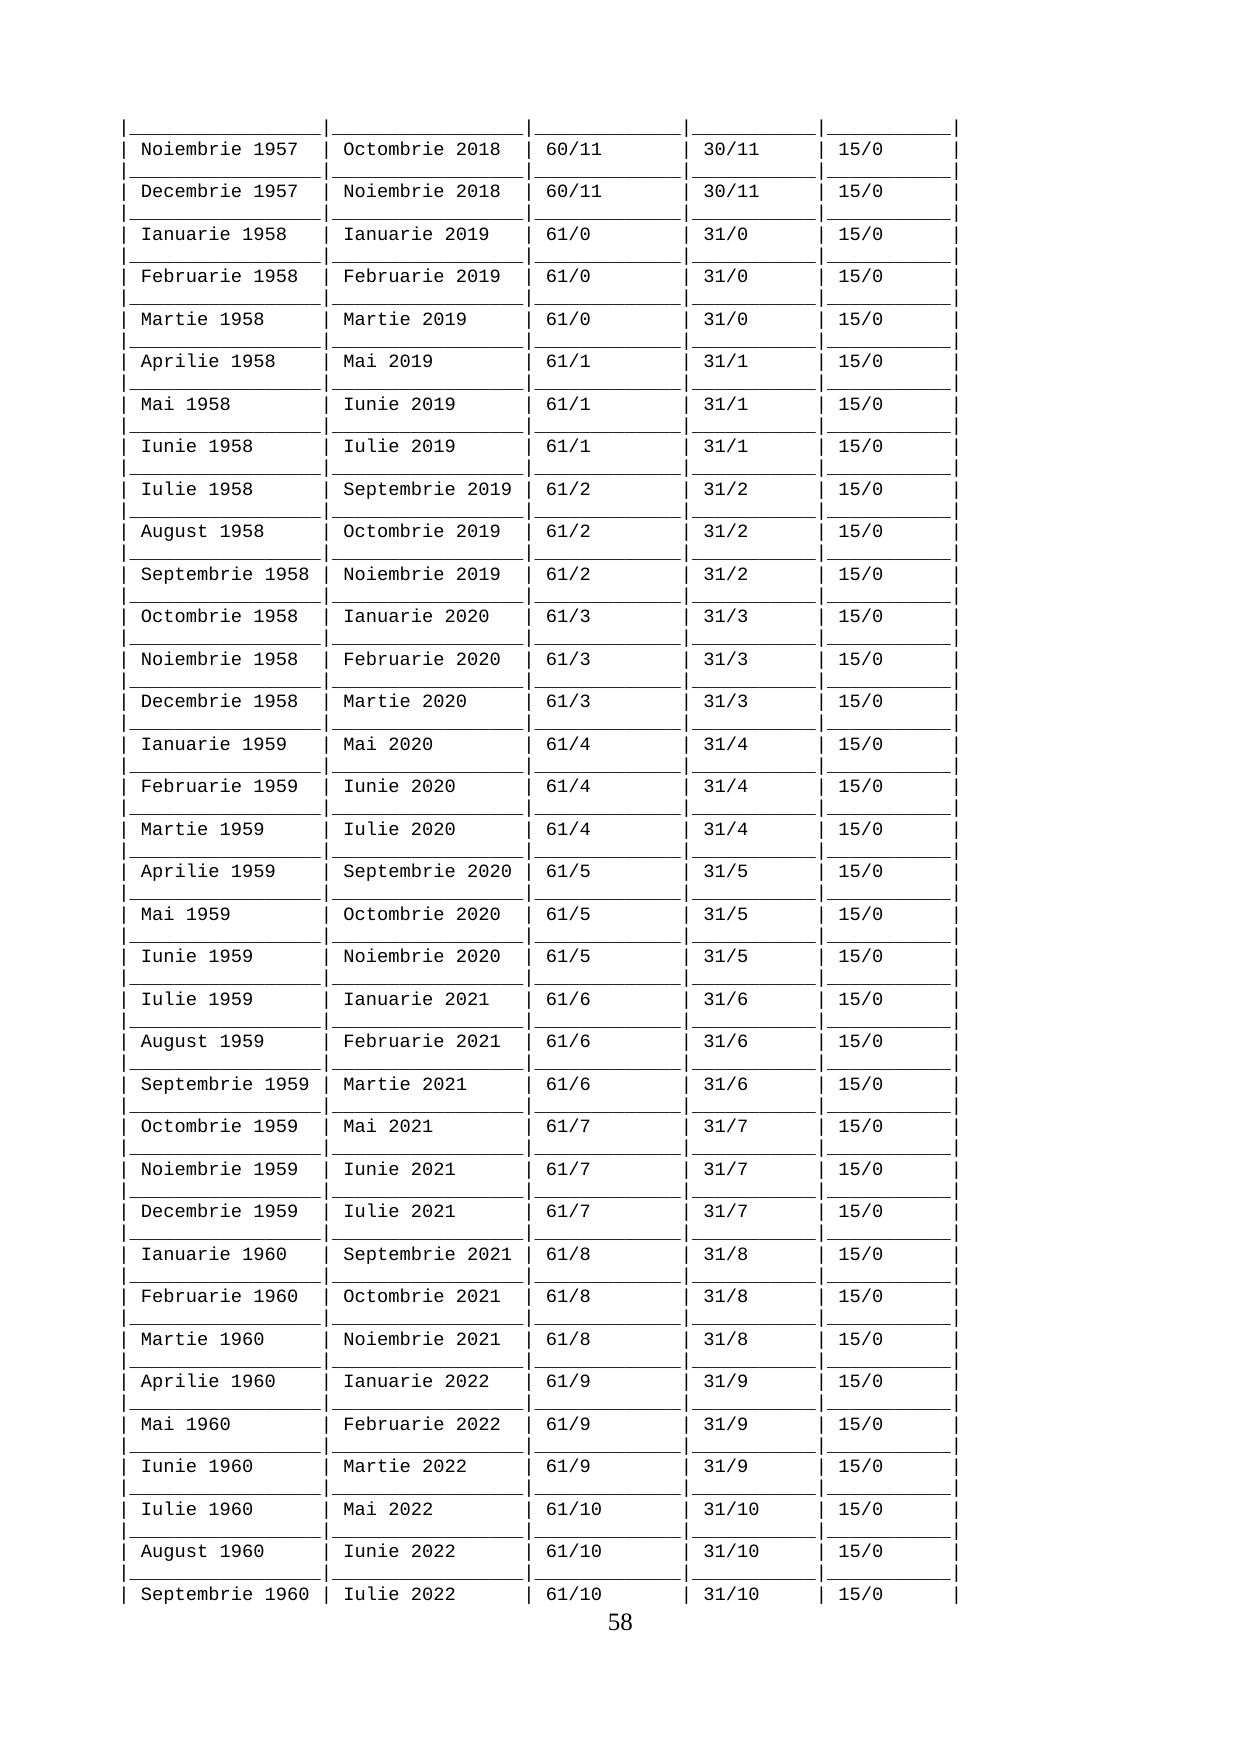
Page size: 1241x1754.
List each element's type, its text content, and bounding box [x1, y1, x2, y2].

text | Aprilie 1960 | Ianuarie 2022 | 61/9 | 31/9 | 15/0 | [118, 1372, 1122, 1393]
text | Mai 1960 | Februarie 2022 | 61/9 | 31/9 | 15/0 | [118, 1414, 1122, 1436]
text | Octombrie 1958 | Ianuarie 2020 | 61/3 | 31/3 | 15/0 | [118, 607, 1122, 628]
text |_________________|_________________|_____________|___________|___________| [118, 203, 1122, 224]
text | Iulie 1958 | Septembrie 2019 | 61/2 | 31/2 | 15/0 | [118, 479, 1122, 501]
text | Ianuarie 1960 | Septembrie 2021 | 61/8 | 31/8 | 15/0 | [118, 1244, 1122, 1266]
text |_________________|_________________|_____________|___________|___________| [118, 1308, 1122, 1329]
text |_________________|_________________|_____________|___________|___________| [118, 883, 1122, 904]
text | Martie 1959 | Iulie 2020 | 61/4 | 31/4 | 15/0 | [118, 819, 1122, 841]
text | Iunie 1959 | Noiembrie 2020 | 61/5 | 31/5 | 15/0 | [118, 947, 1122, 968]
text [118, 161, 1122, 182]
text |_________________|_________________|_____________|___________|___________| [118, 1393, 1122, 1414]
text |_________________|_________________|_____________|___________|___________| [118, 1521, 1122, 1542]
text | Noiembrie 1959 | Iunie 2021 | 61/7 | 31/7 | 15/0 | [118, 1159, 1122, 1181]
text |_________________|_________________|_____________|___________|___________| [118, 1436, 1122, 1457]
text | Iulie 1959 | Ianuarie 2021 | 61/6 | 31/6 | 15/0 | [118, 989, 1122, 1011]
text |_________________|_________________|_____________|___________|___________| [118, 1223, 1122, 1244]
text |_________________|_________________|_____________|___________|___________| [118, 458, 1122, 479]
text | August 1958 | Octombrie 2019 | 61/2 | 31/2 | 15/0 | [118, 522, 1122, 543]
text | Aprilie 1959 | Septembrie 2020 | 61/5 | 31/5 | 15/0 | [118, 862, 1122, 883]
text | Ianuarie 1959 | Mai 2020 | 61/4 | 31/4 | 15/0 | [118, 734, 1122, 756]
text | Ianuarie 1958 | Ianuarie 2019 | 61/0 | 31/0 | 15/0 | [118, 224, 1122, 246]
text | Noiembrie 1957 | Octombrie 2018 | 60/11 | 30/11 | 15/0 | [118, 139, 1122, 161]
text |_________________|_________________|_____________|___________|___________| [118, 798, 1122, 819]
text | Aprilie 1958 | Mai 2019 | 61/1 | 31/1 | 15/0 | [118, 352, 1122, 373]
text | Iunie 1960 | Martie 2022 | 61/9 | 31/9 | 15/0 | [118, 1457, 1122, 1478]
text |_________________|_________________|_____________|___________|___________| [118, 713, 1122, 734]
text |_________________|_________________|_____________|___________|___________| [118, 1053, 1122, 1074]
text |_________________|_________________|_____________|___________|___________| [118, 246, 1122, 267]
text | Mai 1958 | Iunie 2019 | 61/1 | 31/1 | 15/0 | [118, 394, 1122, 416]
text | Septembrie 1959 | Martie 2021 | 61/6 | 31/6 | 15/0 | [118, 1074, 1122, 1096]
text | Decembrie 1957 | Noiembrie 2018 | 60/11 | 30/11 | 15/0 | [118, 182, 1122, 203]
text |_________________|_________________|_____________|___________|___________| [118, 841, 1122, 862]
text |_________________|_________________|_____________|___________|___________| [118, 1478, 1122, 1499]
text |_________________|_________________|_____________|___________|___________| [118, 1011, 1122, 1032]
text | Mai 1959 | Octombrie 2020 | 61/5 | 31/5 | 15/0 | [118, 904, 1122, 926]
text | Decembrie 1958 | Martie 2020 | 61/3 | 31/3 | 15/0 | [118, 692, 1122, 713]
text |_________________|_________________|_____________|___________|___________| [118, 416, 1122, 437]
text | Februarie 1958 | Februarie 2019 | 61/0 | 31/0 | 15/0 | [118, 267, 1122, 288]
text |_________________|_________________|_____________|___________|___________| [118, 1351, 1122, 1372]
text |_________________|_________________|_____________|___________|___________| [118, 756, 1122, 777]
text | Februarie 1960 | Octombrie 2021 | 61/8 | 31/8 | 15/0 | [118, 1287, 1122, 1308]
text |_________________|_________________|_____________|___________|___________| [118, 671, 1122, 692]
text | Februarie 1959 | Iunie 2020 | 61/4 | 31/4 | 15/0 | [118, 777, 1122, 798]
text | Decembrie 1959 | Iulie 2021 | 61/7 | 31/7 | 15/0 | [118, 1202, 1122, 1223]
text |_________________|_________________|_____________|___________|___________| [118, 1266, 1122, 1287]
text | Noiembrie 1958 | Februarie 2020 | 61/3 | 31/3 | 15/0 | [118, 649, 1122, 671]
text |_________________|_________________|_____________|___________|___________| [118, 628, 1122, 649]
text | Martie 1960 | Noiembrie 2021 | 61/8 | 31/8 | 15/0 | [118, 1329, 1122, 1351]
text | Iunie 1958 | Iulie 2019 | 61/1 | 31/1 | 15/0 | [118, 437, 1122, 458]
text | Iulie 1960 | Mai 2022 | 61/10 | 31/10 | 15/0 | [118, 1499, 1122, 1521]
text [118, 118, 1122, 139]
text |_________________|_________________|_____________|___________|___________| [118, 926, 1122, 947]
text |_________________|_________________|_____________|___________|___________| [118, 288, 1122, 309]
text | Septembrie 1960 | Iulie 2022 | 61/10 | 31/10 | 15/0 | [118, 1584, 1122, 1606]
text |_________________|_________________|_____________|___________|___________| [118, 968, 1122, 989]
text | Octombrie 1959 | Mai 2021 | 61/7 | 31/7 | 15/0 | [118, 1117, 1122, 1138]
text | August 1959 | Februarie 2021 | 61/6 | 31/6 | 15/0 | [118, 1032, 1122, 1053]
text |_________________|_________________|_____________|___________|___________| [118, 373, 1122, 394]
text |_________________|_________________|_____________|___________|___________| [118, 1181, 1122, 1202]
text |_________________|_________________|_____________|___________|___________| [118, 1096, 1122, 1117]
text |_________________|_________________|_____________|___________|___________| [118, 501, 1122, 522]
text | Martie 1958 | Martie 2019 | 61/0 | 31/0 | 15/0 | [118, 309, 1122, 331]
text | Septembrie 1958 | Noiembrie 2019 | 61/2 | 31/2 | 15/0 | [118, 564, 1122, 586]
text |_________________|_________________|_____________|___________|___________| [118, 586, 1122, 607]
text |_________________|_________________|_____________|___________|___________| [118, 543, 1122, 564]
text |_________________|_________________|_____________|___________|___________| [118, 331, 1122, 352]
text |_________________|_________________|_____________|___________|___________| [118, 1138, 1122, 1159]
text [118, 1563, 1122, 1584]
text | August 1960 | Iunie 2022 | 61/10 | 31/10 | 15/0 | [118, 1542, 1122, 1563]
